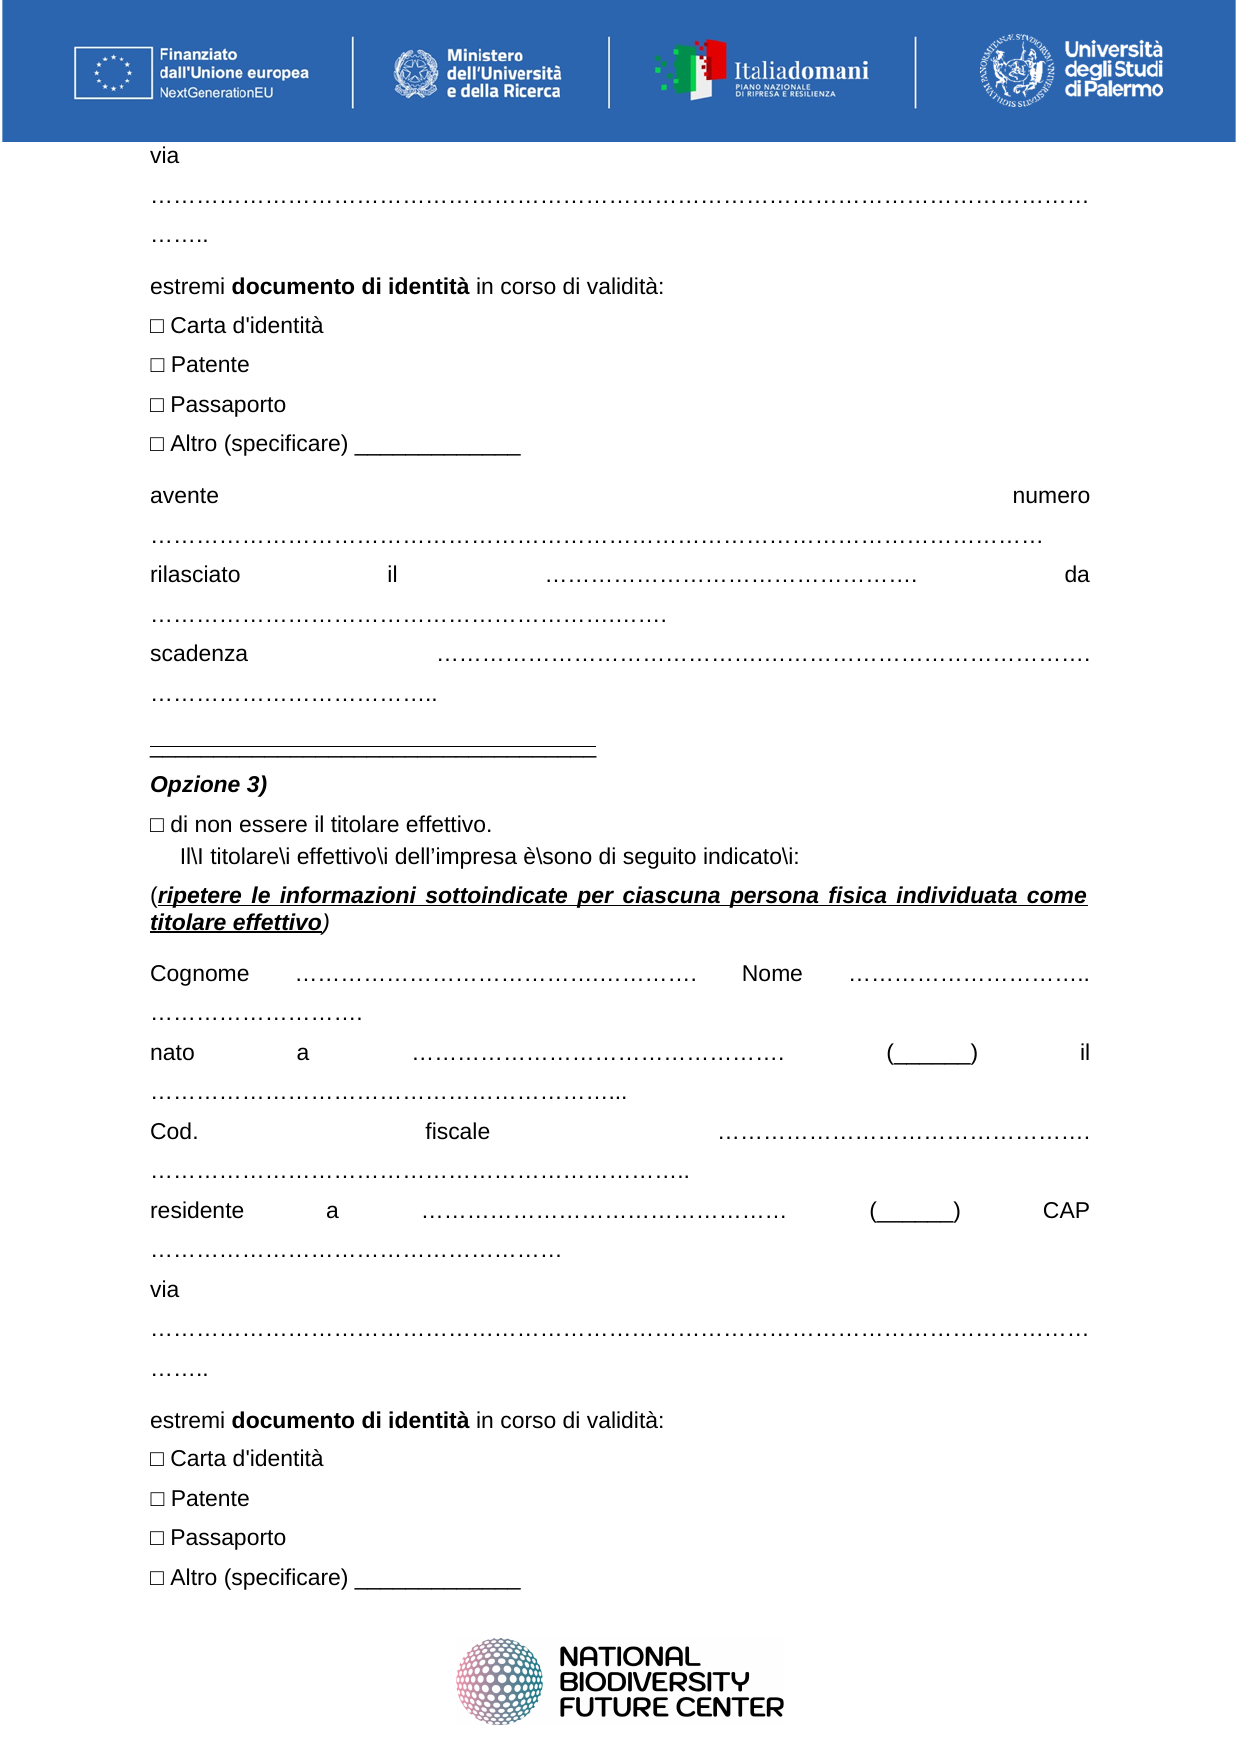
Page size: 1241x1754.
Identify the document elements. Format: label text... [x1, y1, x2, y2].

text via ………………………………………………………………………………………………………………….. [150, 142, 1090, 247]
text □ Patente [150, 351, 1090, 378]
text via ………………………………………………………………………………………………………………….. [150, 1276, 1090, 1381]
picture [2, 0, 1236, 142]
text estremi documento di identità in corso di validità: [150, 1407, 1090, 1433]
text rilasciato il …………………………………………. da …………………………………………………….……. [150, 561, 1090, 627]
text □ Passaporto [150, 391, 1090, 417]
text avente numero ……………………………………………………………………………………………………… [150, 482, 1090, 548]
text nato a …………………………………………. (______) il ……………………………………………………... [150, 1039, 1090, 1104]
text Opzione 3) [150, 771, 1090, 797]
text Cod. fiscale ………………………………………….…………………………………………………………….. [150, 1118, 1090, 1183]
text Il\I titolare\i effettivo\i dell’impresa è\sono di seguito indicato\i: [179, 843, 1090, 869]
text ___________________________________ [150, 732, 1090, 758]
text □ Altro (specificare) _____________ [150, 430, 1090, 457]
text Cognome ………………………………….…………. Nome …………………………..………………………. [150, 960, 1090, 1026]
text □ Passaporto [150, 1524, 1090, 1551]
text □ di non essere il titolare effettivo. [150, 811, 1090, 837]
text estremi documento di identità in corso di validità: [150, 273, 1090, 299]
text □ Carta d'identità [150, 312, 1090, 338]
text □ Altro (specificare) _____________ [150, 1564, 1090, 1590]
text □ Carta d'identità [150, 1445, 1090, 1472]
text scadenza …………………………………….…………………………………….……………………………….. [150, 640, 1090, 706]
text residente a ………………………………………… (______) CAP ……………………………………………… [150, 1197, 1090, 1262]
text (ripetere le informazioni sottoindicate per ciascuna persona fisica individuata come titolare effettivo) [150, 882, 1090, 935]
text □ Patente [150, 1485, 1090, 1511]
picture [456, 1638, 784, 1725]
